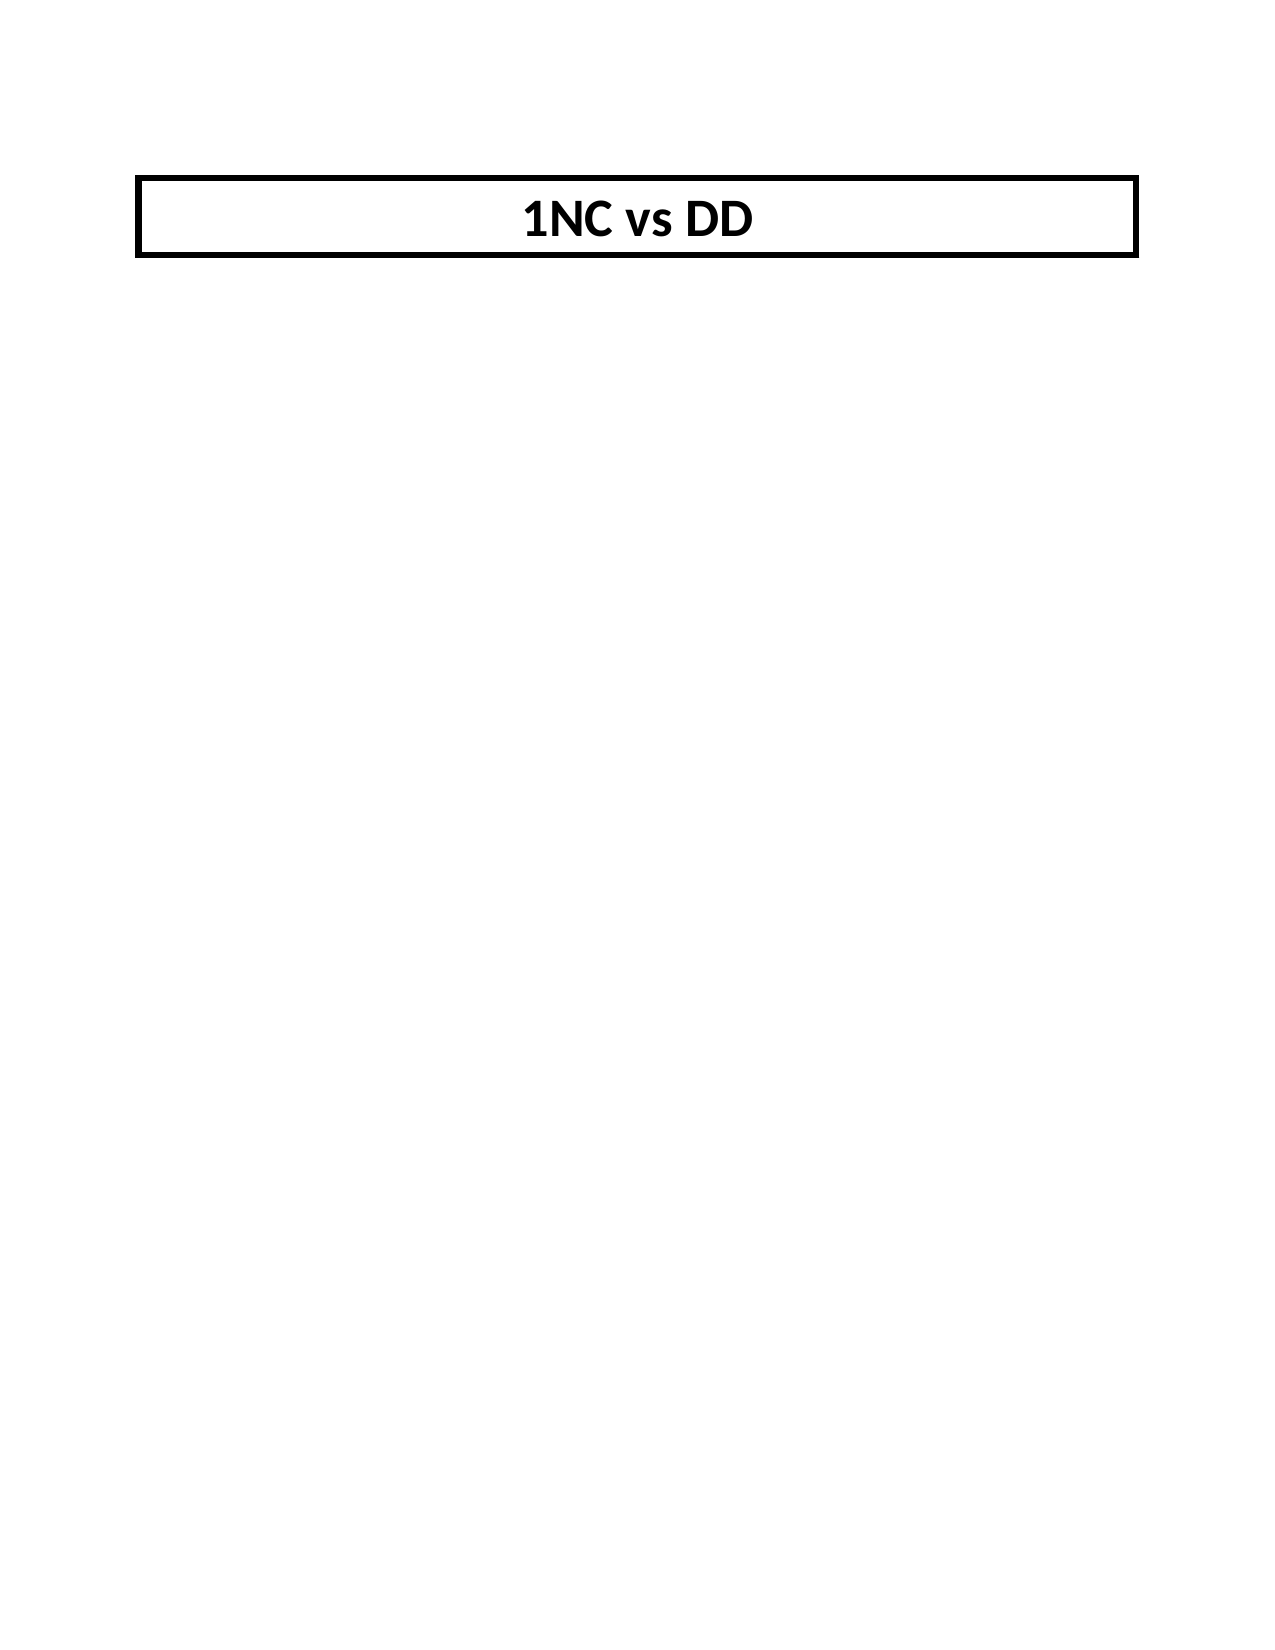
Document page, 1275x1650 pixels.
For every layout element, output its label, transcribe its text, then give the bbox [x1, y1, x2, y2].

subtitle 1NC vs DD [142, 181, 1133, 252]
